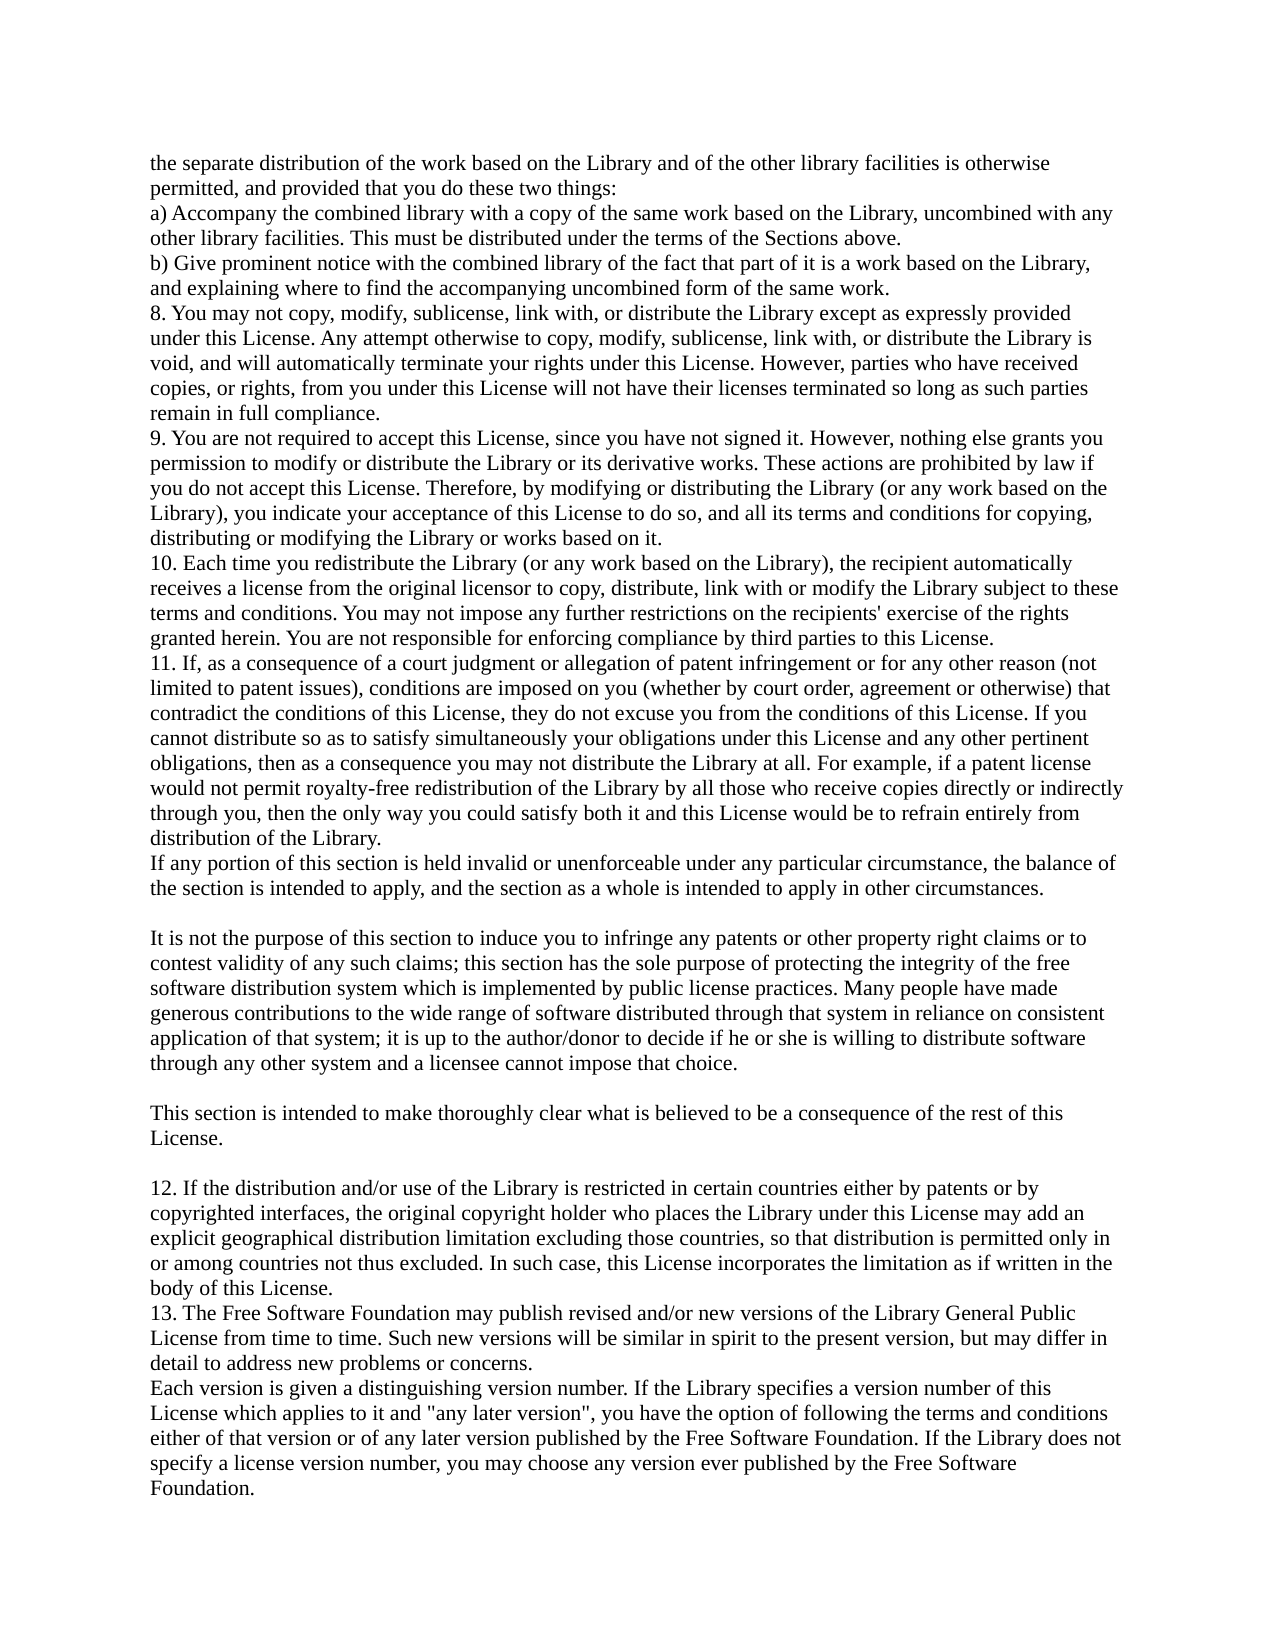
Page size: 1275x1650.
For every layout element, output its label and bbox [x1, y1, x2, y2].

text [150, 150, 1125, 1500]
